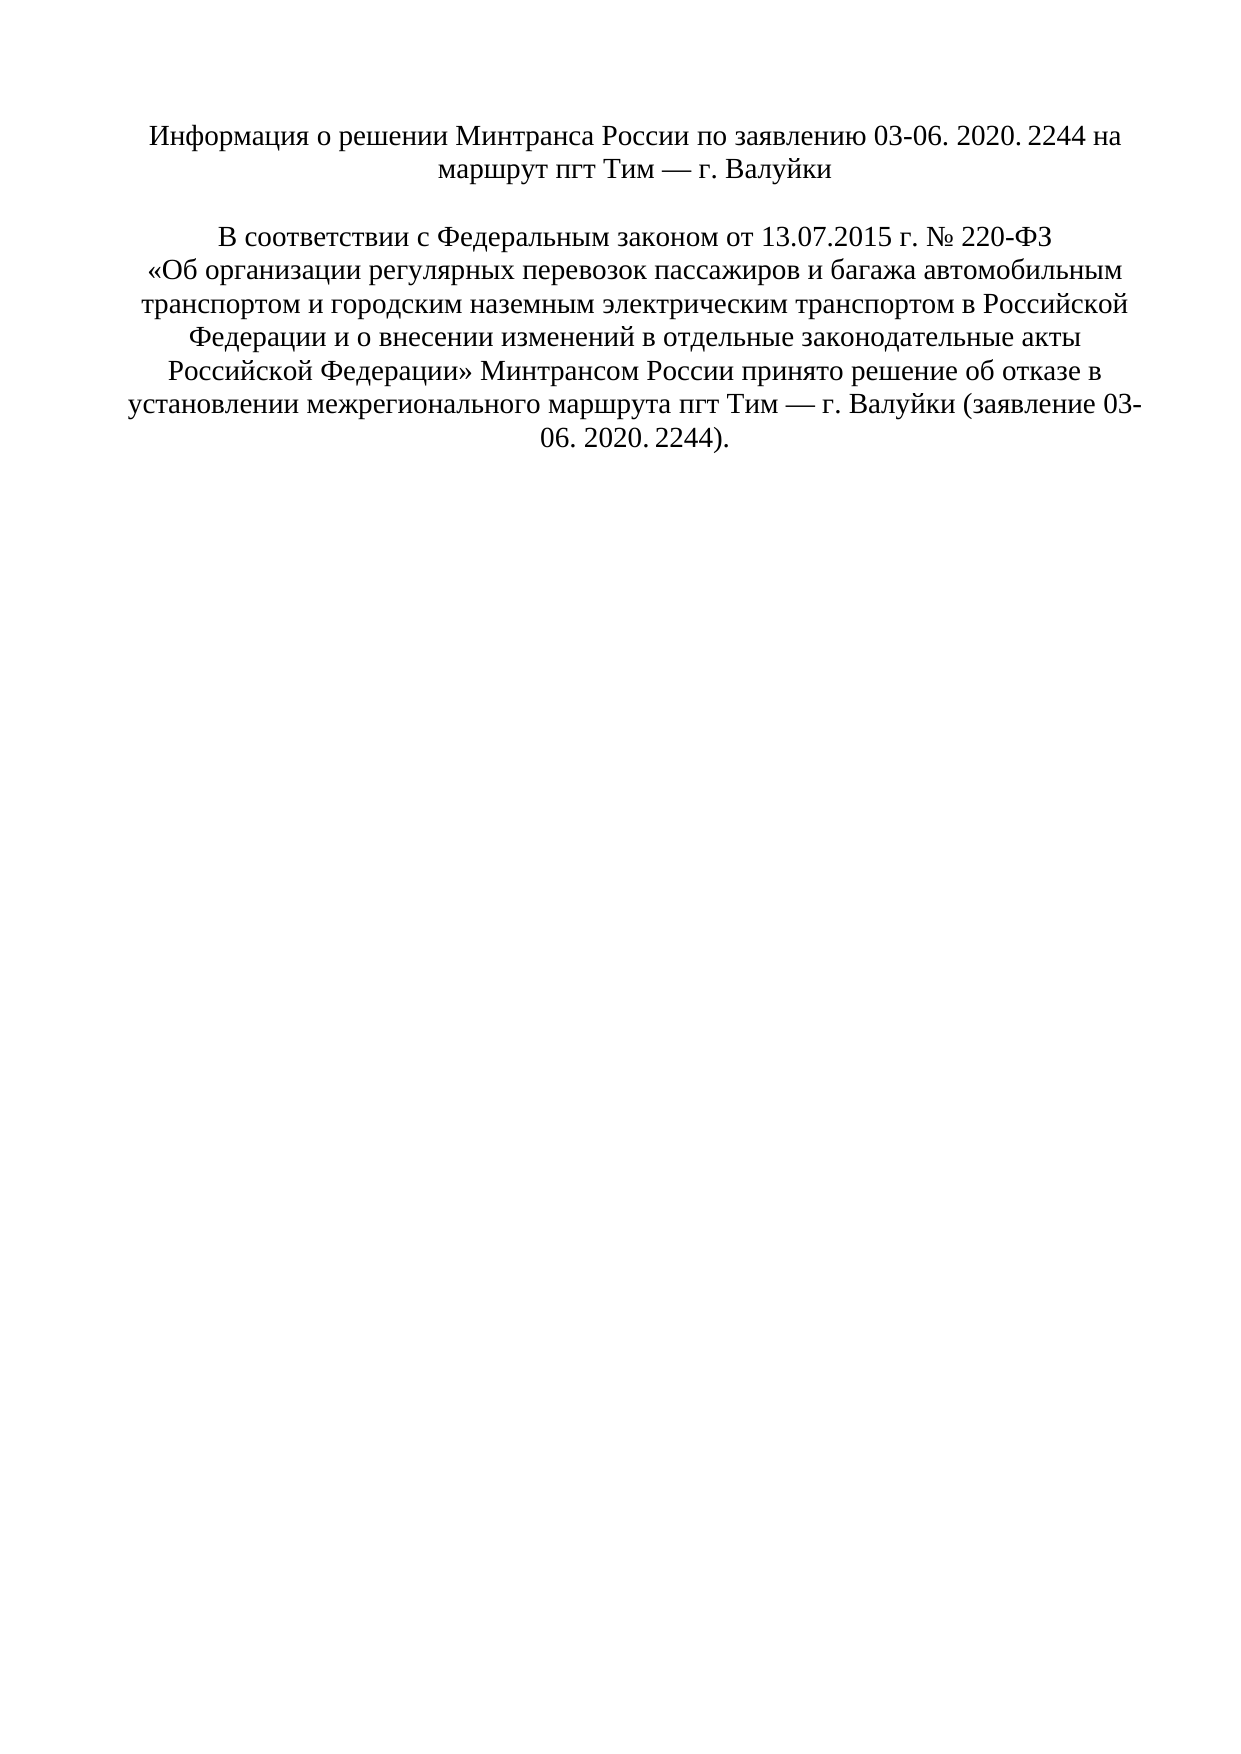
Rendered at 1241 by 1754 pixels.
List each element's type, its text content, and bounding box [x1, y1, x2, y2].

text В соответствии с Федеральным законом от 13.07.2015 г. № 220-ФЗ «Об организации регулярных перевозок пассажиров и багажа автомобильным транспортом и городским наземным электрическим транспортом в Российской Федерации и о внесении изменений в отдельные законодательные акты Российской Федерации» Минтрансом России принято решение об отказе в установлении межрегионального маршрута пгт Тим — г. Валуйки (заявление 03-06. 2020. 2244). [118, 219, 1152, 453]
text Информация о решении Минтранса России по заявлению 03-06. 2020. 2244 на маршрут пгт Тим — г. Валуйки [118, 118, 1152, 185]
